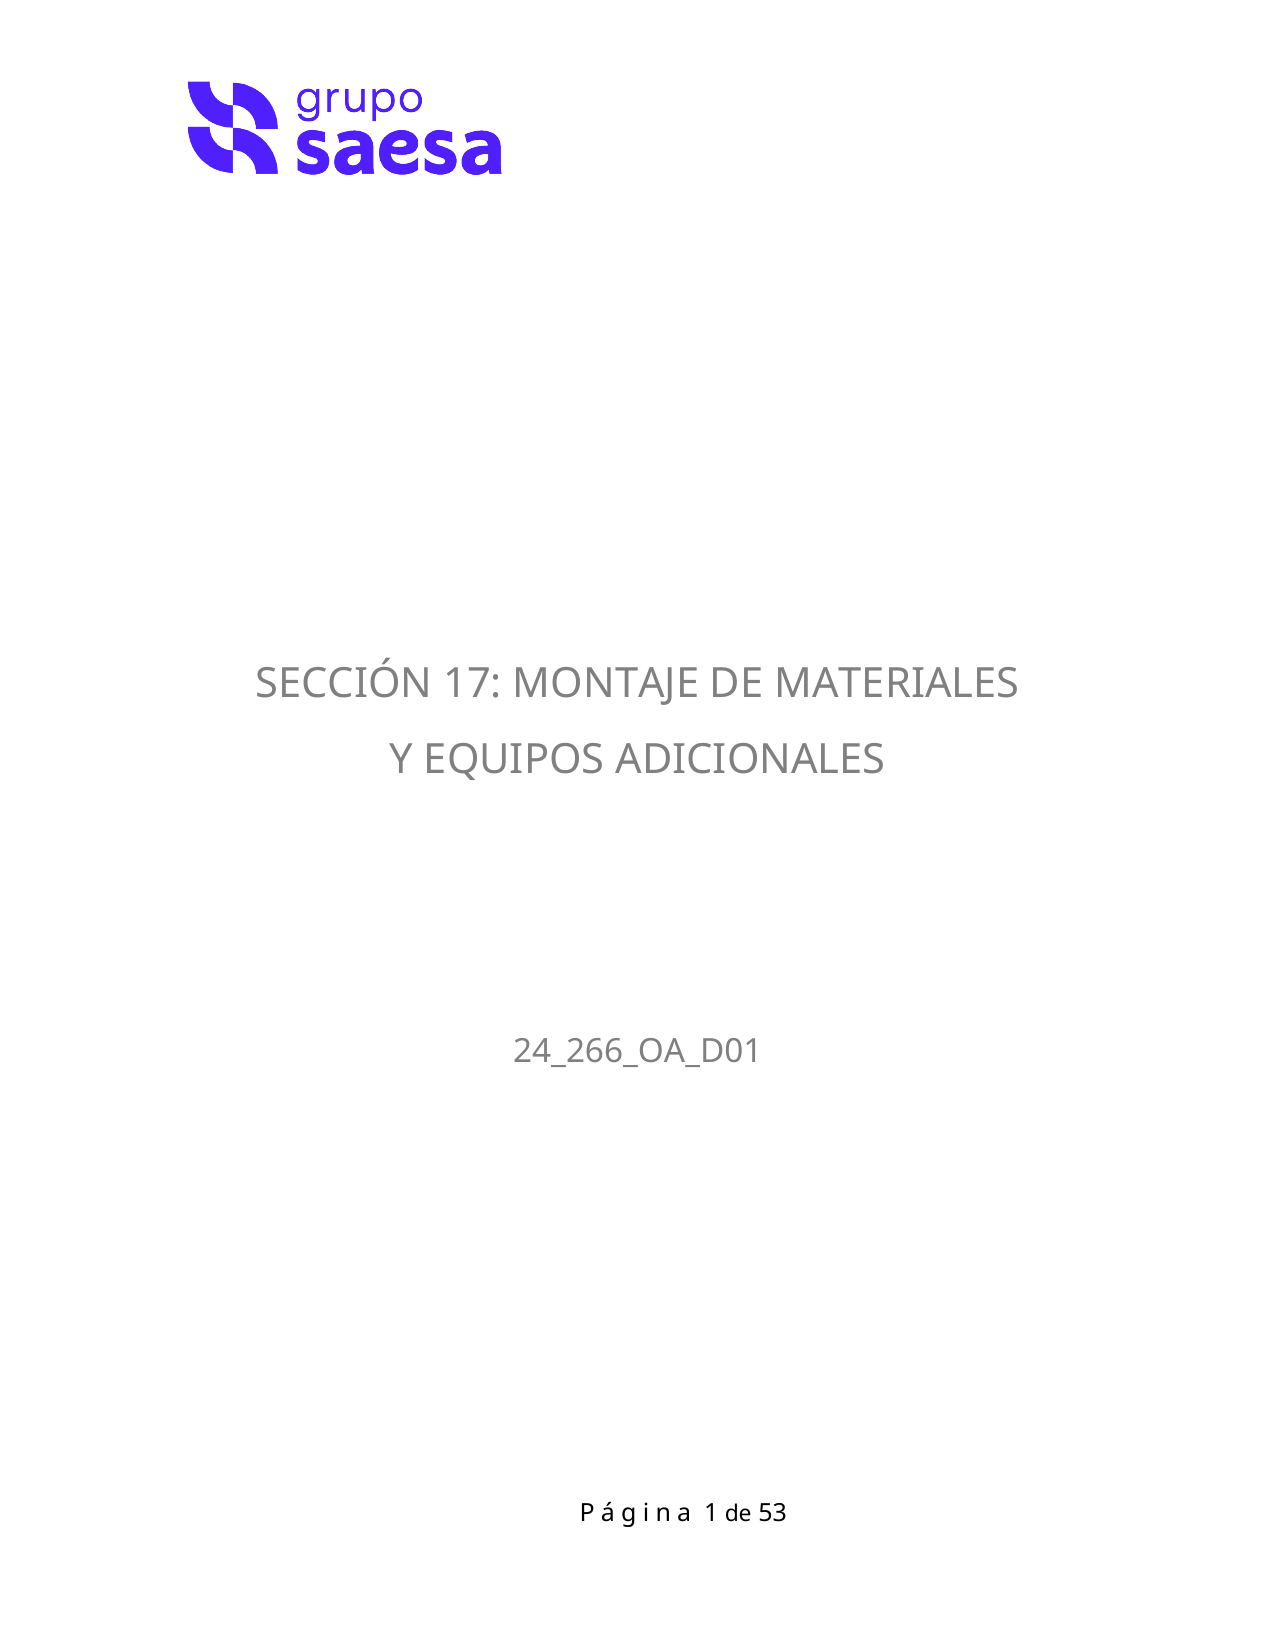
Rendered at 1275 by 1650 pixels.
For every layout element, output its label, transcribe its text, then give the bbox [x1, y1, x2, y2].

text Y EQUIPOS ADICIONALES [177, 729, 1098, 786]
picture [177, 73, 511, 178]
text 24_266_OA_D01 [177, 1026, 1098, 1072]
text SECCIÓN 17: MONTAJE DE MATERIALES [177, 653, 1098, 709]
